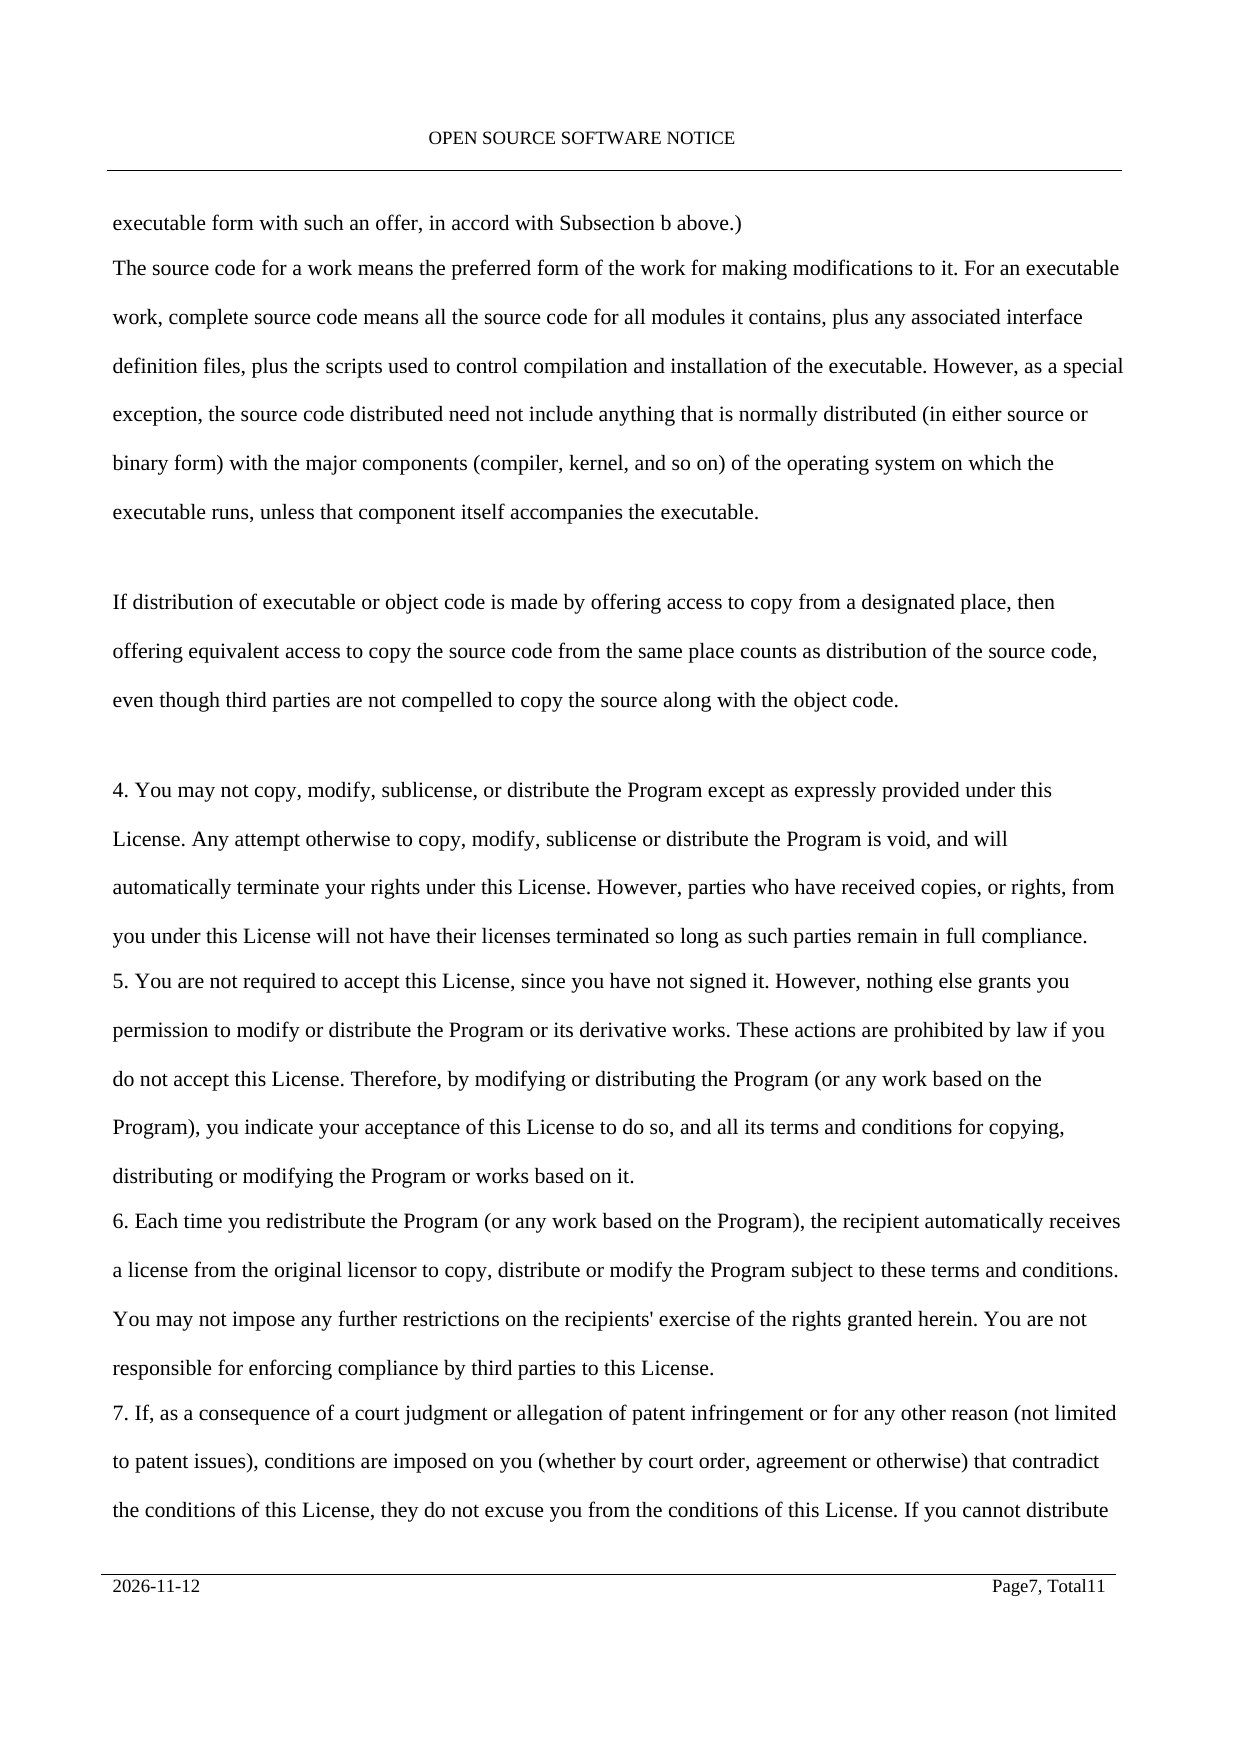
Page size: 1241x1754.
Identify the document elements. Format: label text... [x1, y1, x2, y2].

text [112, 1396, 1128, 1526]
text The source code for a work means the preferred form of the work for making modifications to it. For an executable work, complete source code means all the source code for all modules it contains, plus any associated interface definition files, plus the scripts used to control compilation and installation of the executable. However, as a special exception, the source code distributed need not include anything that is normally distributed (in either source or binary form) with the major components (compiler, kernel, and so on) of the operating system on which the executable runs, unless that component itself accompanies the executable. [112, 251, 1128, 528]
text 6. Each time you redistribute the Program (or any work based on the Program), the recipient automatically receives a license from the original licensor to copy, distribute or modify the Program subject to these terms and conditions. You may not impose any further restrictions on the recipients' exercise of the rights granted herein. You are not responsible for enforcing compliance by third parties to this License. [112, 1204, 1128, 1383]
text 5. You are not required to accept this License, since you have not signed it. However, nothing else grants you permission to modify or distribute the Program or its derivative works. These actions are prohibited by law if you do not accept this License. Therefore, by modifying or distributing the Program (or any work based on the Program), you indicate your acceptance of this License to do so, and all its terms and conditions for copying, distributing or modifying the Program or works based on it. [112, 964, 1128, 1192]
text 4. You may not copy, modify, sublicense, or distribute the Program except as expressly provided under this License. Any attempt otherwise to copy, modify, sublicense or distribute the Program is void, and will automatically terminate your rights under this License. However, parties who have received copies, or rights, from you under this License will not have their licenses terminated so long as such parties remain in full compliance. [112, 773, 1128, 952]
text If distribution of executable or object code is made by offering access to copy from a designated place, then offering equivalent access to copy the source code from the same place counts as distribution of the source code, even though third parties are not compelled to copy the source along with the object code. [112, 585, 1128, 715]
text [112, 206, 1128, 239]
